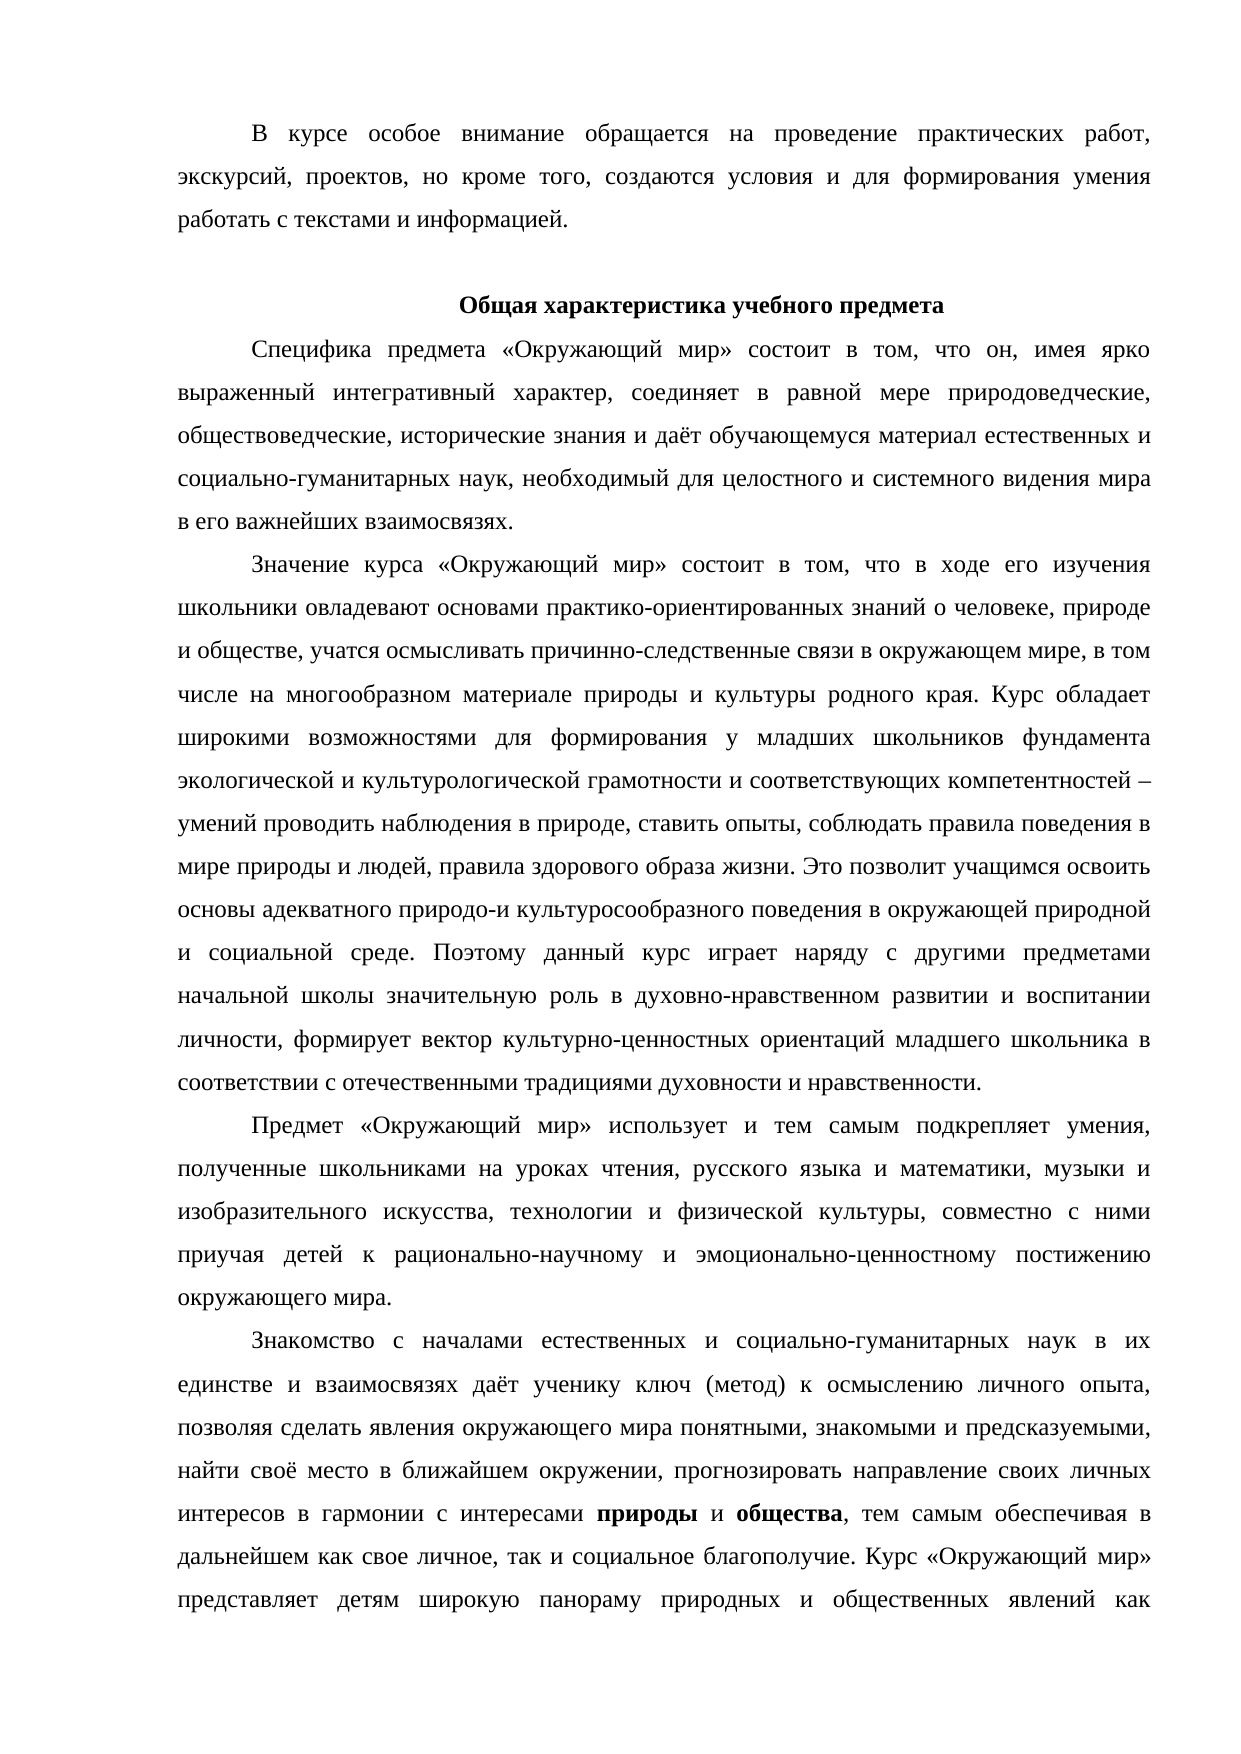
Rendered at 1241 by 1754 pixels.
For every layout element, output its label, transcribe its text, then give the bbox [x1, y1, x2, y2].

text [177, 1326, 1152, 1613]
text Значение курса «Окружающий мир» состоит в том, что в ходе его изучения школьники овладевают основами практико-ориентированных знаний о человеке, природе и обществе, учатся осмысливать причинно-следственные связи в окружающем мире, в том числе на многообразном материале природы и культуры родного края. Курс обладает широкими возможностями для формирования у младших школьников фундамента экологической и культурологической грамотности и соответствующих компетентностей – умений проводить наблюдения в природе, ставить опыты, соблюдать правила поведения в мире природы и людей, правила здорового образа жизни. Это позволит учащимся освоить основы адекватного природо-и культуросообразного поведения в окружающей природной и социальной среде. Поэтому данный курс играет наряду с другими предметами начальной школы значительную роль в духовно-нравственном развитии и воспитании личности, формирует вектор культурно-ценностных ориентаций младшего школьника в соответствии с отечественными традициями духовности и нравственности. [177, 549, 1152, 1096]
text Общая характеристика учебного предмета [177, 291, 1152, 319]
text Специфика предмета «Окружающий мир» состоит в том, что он, имея ярко выраженный интегративный характер, соединяет в равной мере природоведческие, обществоведческие, исторические знания и даёт обучающемуся материал естественных и социально-гуманитарных наук, необходимый для целостного и системного видения мира в его важнейших взаимосвязях. [177, 334, 1152, 535]
text В курсе особое внимание обращается на проведение практических работ, экскурсий, проектов, но кроме того, создаются условия и для формирования умения работать с текстами и информацией. [177, 118, 1152, 233]
text Предмет «Окружающий мир» использует и тем самым подкрепляет умения, полученные школьниками на уроках чтения, русского языка и математики, музыки и изобразительного искусства, технологии и физической культуры, совместно с ними приучая детей к рационально-научному и эмоционально-ценностному постижению окружающего мира. [177, 1110, 1152, 1311]
